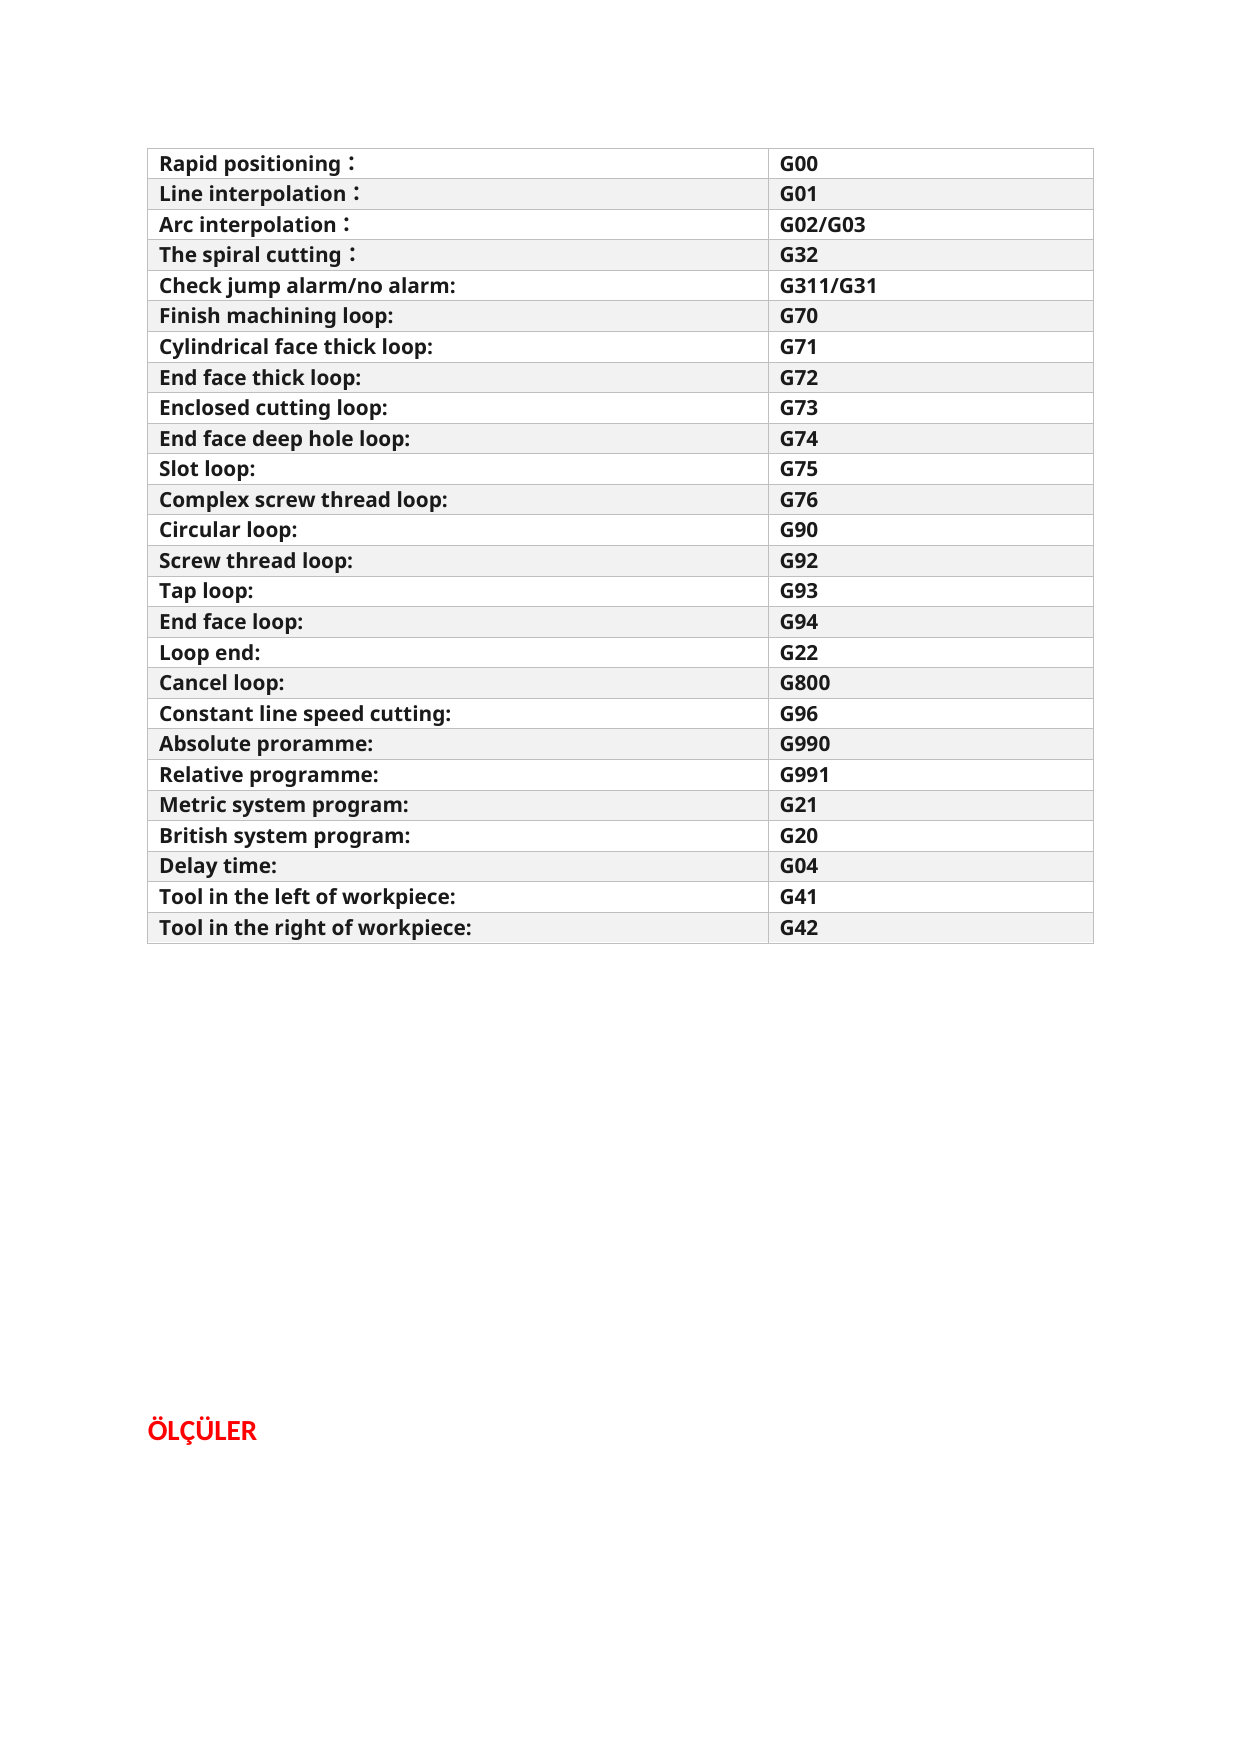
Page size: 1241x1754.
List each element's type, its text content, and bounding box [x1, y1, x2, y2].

table_cell Arc interpolation： [148, 210, 768, 239]
table_cell G32 [769, 240, 1093, 270]
table_cell Tap loop: [148, 577, 768, 606]
table_cell G22 [769, 638, 1093, 667]
table_cell G92 [769, 546, 1093, 576]
table_header Rapid positioning： [148, 149, 768, 178]
table_cell Circular loop: [148, 515, 768, 545]
table_cell Line interpolation： [148, 179, 768, 209]
table_cell G991 [769, 760, 1093, 789]
text ÖLÇÜLER [148, 1412, 1093, 1448]
table_cell G94 [769, 607, 1093, 637]
table_cell Relative programme: [148, 760, 768, 789]
table_cell Cylindrical face thick loop: [148, 332, 768, 362]
table_cell Screw thread loop: [148, 546, 768, 576]
table_cell Tool in the right of workpiece: [148, 913, 768, 942]
table_cell Loop end: [148, 638, 768, 667]
table_cell Cancel loop: [148, 668, 768, 698]
table_cell Slot loop: [148, 454, 768, 484]
table_cell G70 [769, 301, 1093, 331]
table_header G00 [769, 149, 1093, 178]
table_cell End face thick loop: [148, 363, 768, 392]
table_cell G93 [769, 577, 1093, 606]
table_cell Enclosed cutting loop: [148, 393, 768, 423]
table_cell Tool in the left of workpiece: [148, 882, 768, 912]
table_cell G04 [769, 852, 1093, 881]
table_cell G01 [769, 179, 1093, 209]
table_cell G41 [769, 882, 1093, 912]
table_cell G42 [769, 913, 1093, 942]
table_cell G90 [769, 515, 1093, 545]
table_cell Constant line speed cutting: [148, 699, 768, 728]
table_cell G21 [769, 791, 1093, 820]
table_cell Metric system program: [148, 791, 768, 820]
table_cell End face loop: [148, 607, 768, 637]
table_cell G75 [769, 454, 1093, 484]
table_cell G71 [769, 332, 1093, 362]
table_cell G990 [769, 729, 1093, 759]
table_cell G74 [769, 424, 1093, 453]
table_cell British system program: [148, 821, 768, 851]
table_cell G72 [769, 363, 1093, 392]
table_cell G02/G03 [769, 210, 1093, 239]
table_cell G800 [769, 668, 1093, 698]
table_cell Absolute proramme: [148, 729, 768, 759]
table_cell End face deep hole loop: [148, 424, 768, 453]
table_cell Check jump alarm/no alarm: [148, 271, 768, 300]
table_cell The spiral cutting： [148, 240, 768, 270]
table_cell Finish machining loop: [148, 301, 768, 331]
table_cell Complex screw thread loop: [148, 485, 768, 514]
table_cell G76 [769, 485, 1093, 514]
table_cell G96 [769, 699, 1093, 728]
table_cell G20 [769, 821, 1093, 851]
table_cell Delay time: [148, 852, 768, 881]
table_cell G311/G31 [769, 271, 1093, 300]
table_cell G73 [769, 393, 1093, 423]
